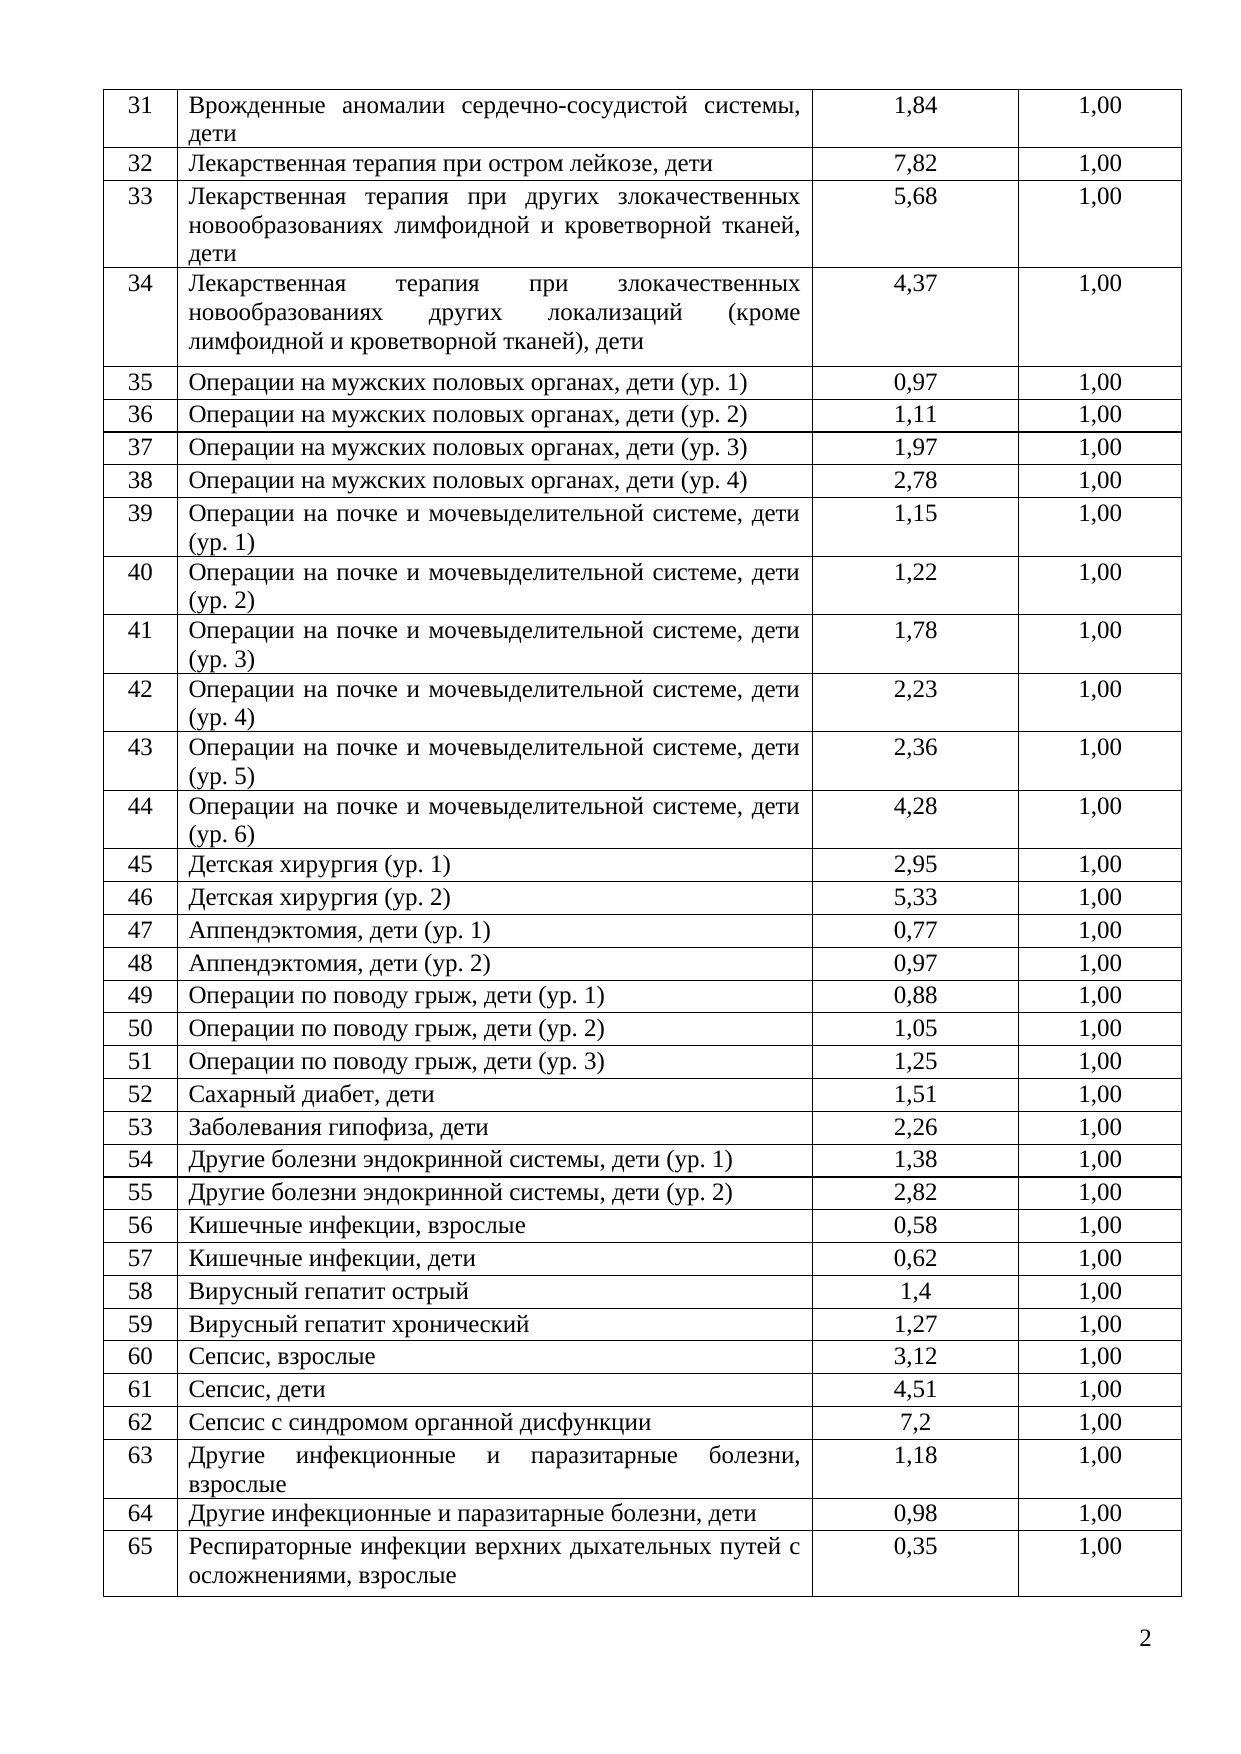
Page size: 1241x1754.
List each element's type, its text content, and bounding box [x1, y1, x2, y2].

table_cell 1,18 [813, 1440, 1018, 1497]
table_cell 0,35 [813, 1531, 1018, 1596]
table_cell Сепсис, дети [178, 1374, 812, 1406]
table_cell 1,00 [1019, 1210, 1181, 1242]
table_cell 1,00 [1019, 1276, 1181, 1308]
table_cell 1,00 [1019, 1407, 1181, 1439]
table_cell Операции на почке и мочевыделительной системе, дети (ур. 1) [178, 498, 812, 556]
table_cell 1,00 [1019, 849, 1181, 881]
table_cell Операции на мужских половых органах, дети (ур. 3) [178, 433, 812, 464]
table_cell 1,00 [1019, 1046, 1181, 1078]
table_cell 1,00 [1019, 732, 1181, 790]
table_cell 1,00 [1019, 1243, 1181, 1275]
table_cell 56 [104, 1210, 177, 1242]
table_cell 54 [104, 1145, 177, 1176]
table_cell 36 [104, 400, 177, 431]
table_cell 2,82 [813, 1178, 1018, 1209]
table_cell 52 [104, 1079, 177, 1111]
table_cell 1,00 [1019, 948, 1181, 979]
table_cell 1,00 [1019, 615, 1181, 673]
table_cell Сахарный диабет, дети [178, 1079, 812, 1111]
table_cell 1,00 [1019, 268, 1181, 366]
table_cell Лекарственная терапия при остром лейкозе, дети [178, 148, 812, 180]
table_cell 0,77 [813, 915, 1018, 947]
table_cell 62 [104, 1407, 177, 1439]
table_cell 2,36 [813, 732, 1018, 790]
table_cell Операции на почке и мочевыделительной системе, дети (ур. 6) [178, 791, 812, 848]
table_cell 1,51 [813, 1079, 1018, 1111]
table_cell 4,28 [813, 791, 1018, 848]
table_cell 42 [104, 674, 177, 731]
table_cell 1,00 [1019, 400, 1181, 431]
table_cell Операции по поводу грыж, дети (ур. 1) [178, 981, 812, 1012]
table_cell 1,11 [813, 400, 1018, 431]
table_cell 7,2 [813, 1407, 1018, 1439]
table_cell 63 [104, 1440, 177, 1497]
table_cell 44 [104, 791, 177, 848]
table_cell 1,78 [813, 615, 1018, 673]
table_cell 5,68 [813, 181, 1018, 267]
table_cell 1,00 [1019, 1178, 1181, 1209]
table_cell 1,00 [1019, 557, 1181, 614]
table_cell 1,25 [813, 1046, 1018, 1078]
table_cell 1,00 [1019, 465, 1181, 497]
table_cell 0,97 [813, 367, 1018, 398]
table_cell 46 [104, 882, 177, 914]
table_cell 40 [104, 557, 177, 614]
table_cell 43 [104, 732, 177, 790]
table_cell 1,00 [1019, 90, 1181, 147]
table_cell Операции по поводу грыж, дети (ур. 3) [178, 1046, 812, 1078]
table_cell 1,27 [813, 1309, 1018, 1340]
table_cell 57 [104, 1243, 177, 1275]
table_cell 1,00 [1019, 433, 1181, 464]
table_cell 0,97 [813, 948, 1018, 979]
table_cell 1,15 [813, 498, 1018, 556]
table_cell Лекарственная терапия при злокачественных новообразованиях других локализаций (кроме лимфоидной и кроветворной тканей), дети [178, 268, 812, 366]
table_cell Детская хирургия (ур. 2) [178, 882, 812, 914]
table_cell 1,00 [1019, 1013, 1181, 1045]
table_cell 1,00 [1019, 791, 1181, 848]
table_cell 39 [104, 498, 177, 556]
table_cell 1,38 [813, 1145, 1018, 1176]
table_cell Другие инфекционные и паразитарные болезни, дети [178, 1499, 812, 1530]
table_cell Операции на мужских половых органах, дети (ур. 1) [178, 367, 812, 398]
table_cell Другие инфекционные и паразитарные болезни, взрослые [178, 1440, 812, 1497]
table_cell 7,82 [813, 148, 1018, 180]
table_cell 1,00 [1019, 1145, 1181, 1176]
table_cell 59 [104, 1309, 177, 1340]
table_cell 51 [104, 1046, 177, 1078]
table_cell 2,78 [813, 465, 1018, 497]
table_cell Другие болезни эндокринной системы, дети (ур. 2) [178, 1178, 812, 1209]
table_cell 1,00 [1019, 674, 1181, 731]
table_cell 1,00 [1019, 1531, 1181, 1596]
table_cell 1,00 [1019, 148, 1181, 180]
table_cell 2,95 [813, 849, 1018, 881]
table_cell 0,62 [813, 1243, 1018, 1275]
table_cell 53 [104, 1112, 177, 1143]
table_cell 38 [104, 465, 177, 497]
table_cell Заболевания гипофиза, дети [178, 1112, 812, 1143]
table_cell 3,12 [813, 1341, 1018, 1373]
table_cell 1,00 [1019, 1112, 1181, 1143]
table_cell 5,33 [813, 882, 1018, 914]
table_cell 47 [104, 915, 177, 947]
table_cell 1,00 [1019, 1309, 1181, 1340]
table_cell 1,84 [813, 90, 1018, 147]
table_cell 0,98 [813, 1499, 1018, 1530]
table_cell 34 [104, 268, 177, 366]
table_cell 60 [104, 1341, 177, 1373]
table_cell 1,00 [1019, 498, 1181, 556]
table_cell Сепсис с синдромом органной дисфункции [178, 1407, 812, 1439]
table_cell 1,00 [1019, 981, 1181, 1012]
table_cell 48 [104, 948, 177, 979]
table_cell Другие болезни эндокринной системы, дети (ур. 1) [178, 1145, 812, 1176]
table_cell 1,00 [1019, 367, 1181, 398]
table_cell 35 [104, 367, 177, 398]
table_cell 4,51 [813, 1374, 1018, 1406]
table_cell Сепсис, взрослые [178, 1341, 812, 1373]
table_cell 0,58 [813, 1210, 1018, 1242]
table_cell 31 [104, 90, 177, 147]
table_cell Лекарственная терапия при других злокачественных новообразованиях лимфоидной и кроветворной тканей, дети [178, 181, 812, 267]
table_cell 1,22 [813, 557, 1018, 614]
table_cell Операции на почке и мочевыделительной системе, дети (ур. 2) [178, 557, 812, 614]
table_cell 1,05 [813, 1013, 1018, 1045]
table_cell 61 [104, 1374, 177, 1406]
table_cell 41 [104, 615, 177, 673]
table_cell 1,00 [1019, 915, 1181, 947]
table_cell Врожденные аномалии сердечно-сосудистой системы, дети [178, 90, 812, 147]
table_cell Операции на мужских половых органах, дети (ур. 2) [178, 400, 812, 431]
table_cell 58 [104, 1276, 177, 1308]
table_cell Респираторные инфекции верхних дыхательных путей с осложнениями, взрослые [178, 1531, 812, 1596]
table_cell Операции на мужских половых органах, дети (ур. 4) [178, 465, 812, 497]
table_cell Аппендэктомия, дети (ур. 2) [178, 948, 812, 979]
table_cell 1,00 [1019, 1341, 1181, 1373]
table_cell Вирусный гепатит хронический [178, 1309, 812, 1340]
table_cell Операции на почке и мочевыделительной системе, дети (ур. 5) [178, 732, 812, 790]
table_cell 1,00 [1019, 181, 1181, 267]
table_cell 64 [104, 1499, 177, 1530]
table_cell 55 [104, 1178, 177, 1209]
table_cell 65 [104, 1531, 177, 1596]
table_cell 0,88 [813, 981, 1018, 1012]
table_cell 1,00 [1019, 1374, 1181, 1406]
table_cell Операции на почке и мочевыделительной системе, дети (ур. 4) [178, 674, 812, 731]
table_cell 4,37 [813, 268, 1018, 366]
table_cell 2,26 [813, 1112, 1018, 1143]
table_cell 2,23 [813, 674, 1018, 731]
table_cell Операции по поводу грыж, дети (ур. 2) [178, 1013, 812, 1045]
table_cell Кишечные инфекции, дети [178, 1243, 812, 1275]
table_cell 32 [104, 148, 177, 180]
table_cell 1,00 [1019, 1499, 1181, 1530]
table_cell 1,00 [1019, 1440, 1181, 1497]
table_cell Вирусный гепатит острый [178, 1276, 812, 1308]
table_cell 49 [104, 981, 177, 1012]
table_cell Операции на почке и мочевыделительной системе, дети (ур. 3) [178, 615, 812, 673]
table_cell Детская хирургия (ур. 1) [178, 849, 812, 881]
table_cell 33 [104, 181, 177, 267]
table_cell 1,00 [1019, 1079, 1181, 1111]
table_cell 1,97 [813, 433, 1018, 464]
table_cell 37 [104, 433, 177, 464]
table_cell Аппендэктомия, дети (ур. 1) [178, 915, 812, 947]
table_cell 50 [104, 1013, 177, 1045]
table_cell Кишечные инфекции, взрослые [178, 1210, 812, 1242]
table_cell 1,00 [1019, 882, 1181, 914]
table_cell 45 [104, 849, 177, 881]
table_cell 1,4 [813, 1276, 1018, 1308]
